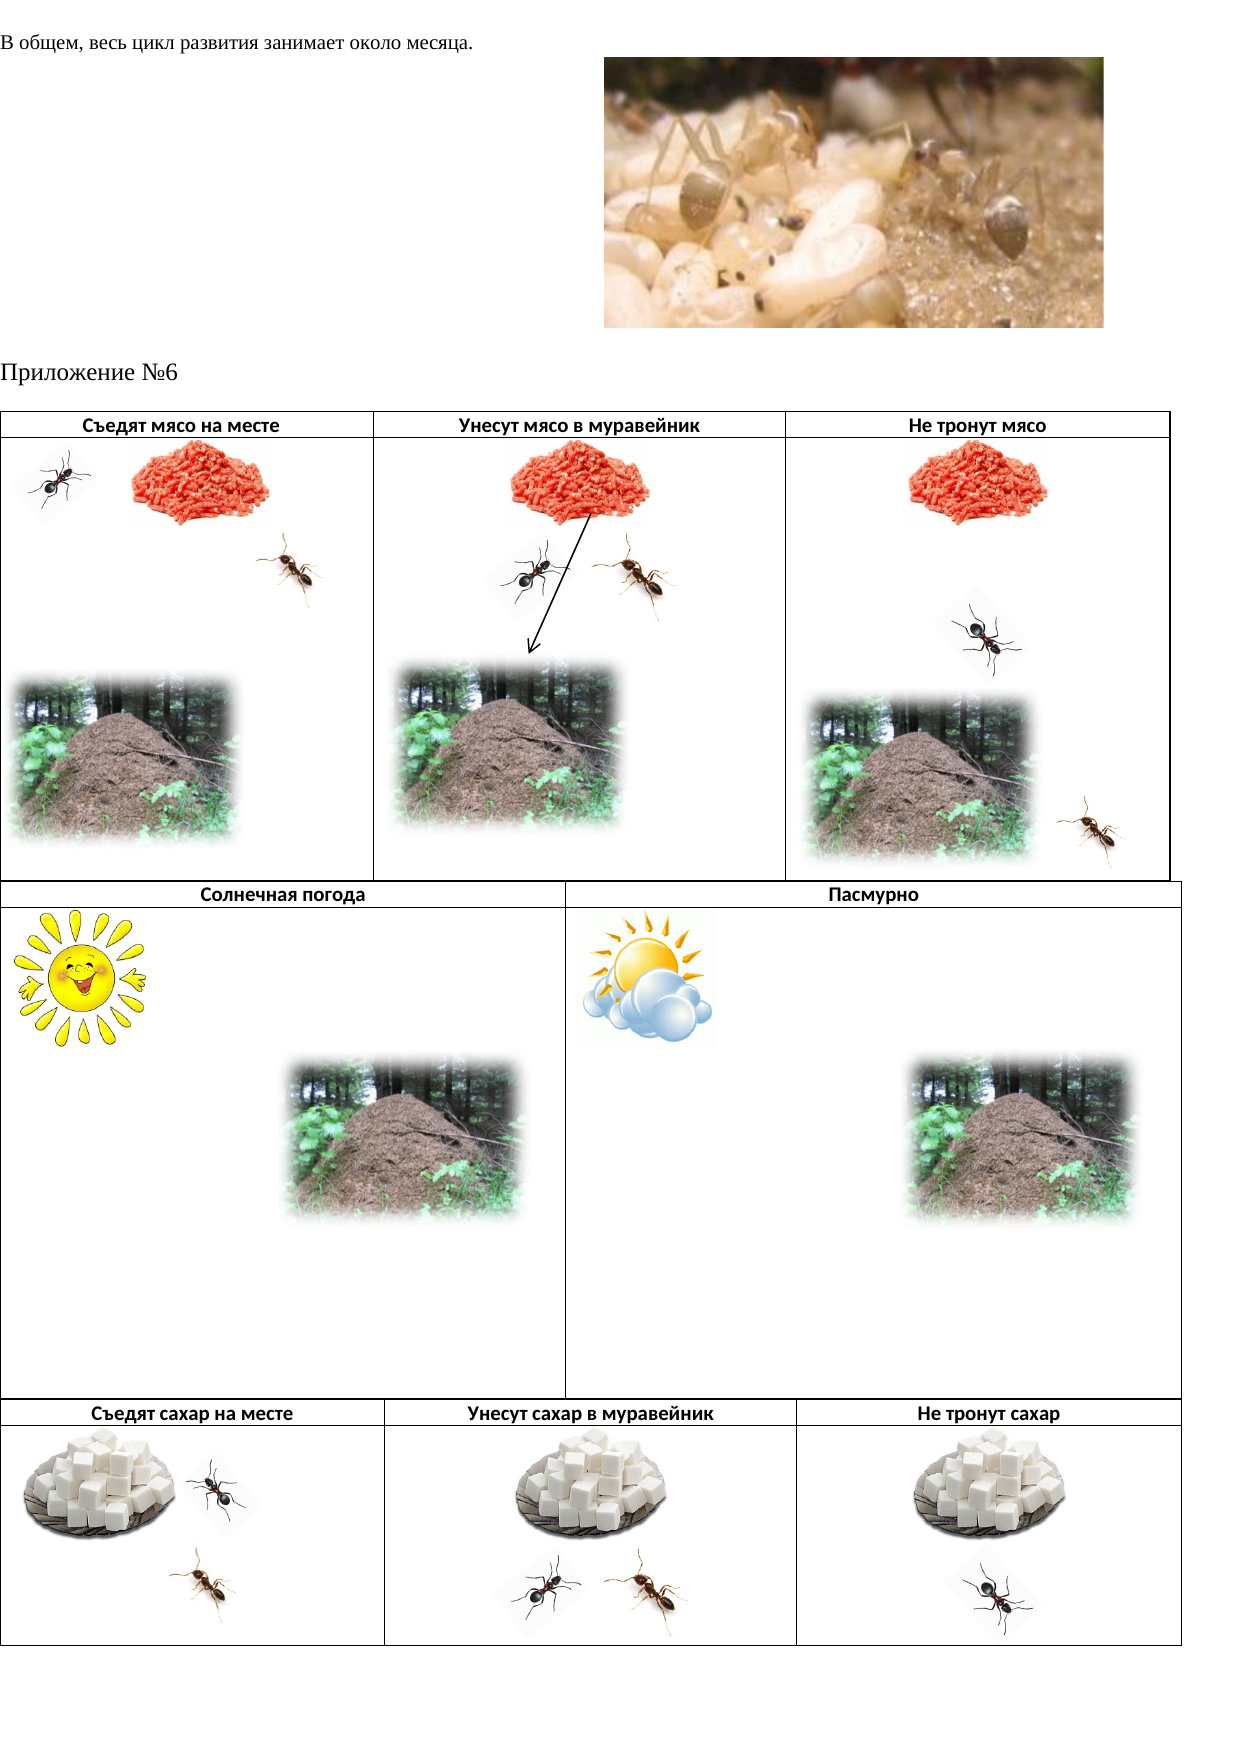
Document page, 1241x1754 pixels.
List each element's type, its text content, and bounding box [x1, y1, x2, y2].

table_cell [797, 1426, 1181, 1645]
text Приложение №6 [0, 357, 1181, 386]
table_cell [1, 1426, 384, 1645]
table_header Съедят мясо на месте [1, 412, 373, 437]
table_cell [566, 908, 1181, 1398]
table_header Не тронут сахар [797, 1400, 1181, 1425]
table_header Унесут мясо в муравейник [374, 412, 785, 437]
picture [30, 696, 217, 822]
picture [943, 1543, 1042, 1644]
picture [577, 908, 716, 1047]
table_cell [385, 1426, 796, 1645]
picture [911, 1426, 1067, 1541]
picture [905, 438, 1050, 526]
picture [11, 908, 152, 1049]
picture [493, 1426, 690, 1640]
picture [128, 438, 324, 611]
table_cell [374, 438, 785, 879]
table_header Унесут сахар в муравейник [385, 1400, 796, 1425]
picture [414, 682, 602, 808]
picture [932, 584, 1031, 685]
table_header Пасмурно [566, 882, 1181, 907]
picture [1043, 788, 1128, 871]
table_cell [786, 438, 1169, 879]
picture [21, 1426, 238, 1626]
picture [304, 1077, 503, 1201]
table_header Съедят сахар на месте [1, 1400, 384, 1425]
picture [926, 1075, 1116, 1203]
picture [826, 715, 1014, 841]
picture [482, 532, 568, 622]
table_header Солнечная погода [1, 882, 565, 907]
picture [604, 57, 1104, 328]
table_header Не тронут мясо [786, 412, 1169, 437]
table_cell [1, 438, 373, 879]
picture [178, 1452, 262, 1538]
table_cell [1, 908, 565, 1398]
picture [12, 442, 98, 525]
picture [507, 438, 679, 625]
